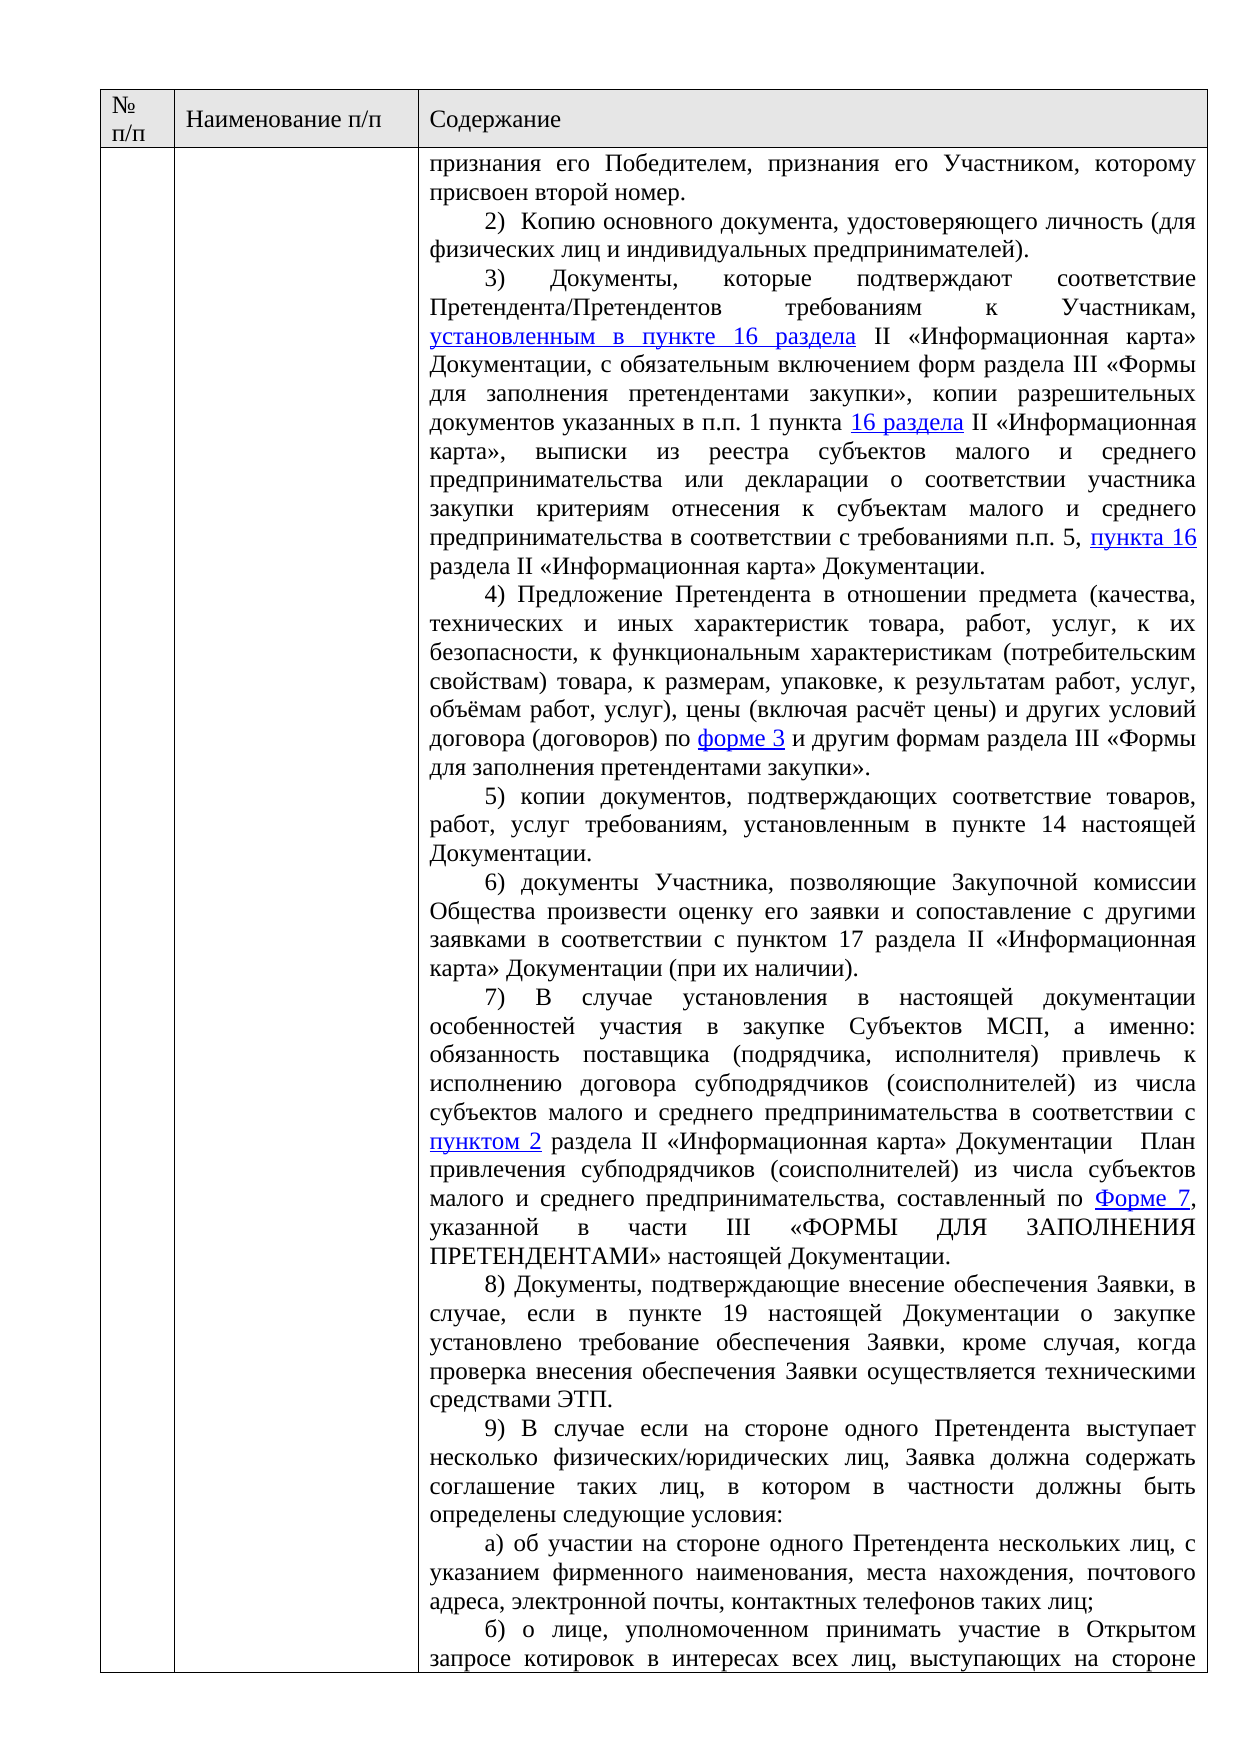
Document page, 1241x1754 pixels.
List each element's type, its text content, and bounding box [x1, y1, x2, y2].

table_cell [101, 148, 174, 1672]
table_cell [419, 148, 1207, 1672]
table_header Содержание [419, 90, 1207, 147]
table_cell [175, 148, 418, 1672]
table_header Наименование п/п [175, 90, 418, 147]
table_header № п/п [101, 90, 174, 147]
